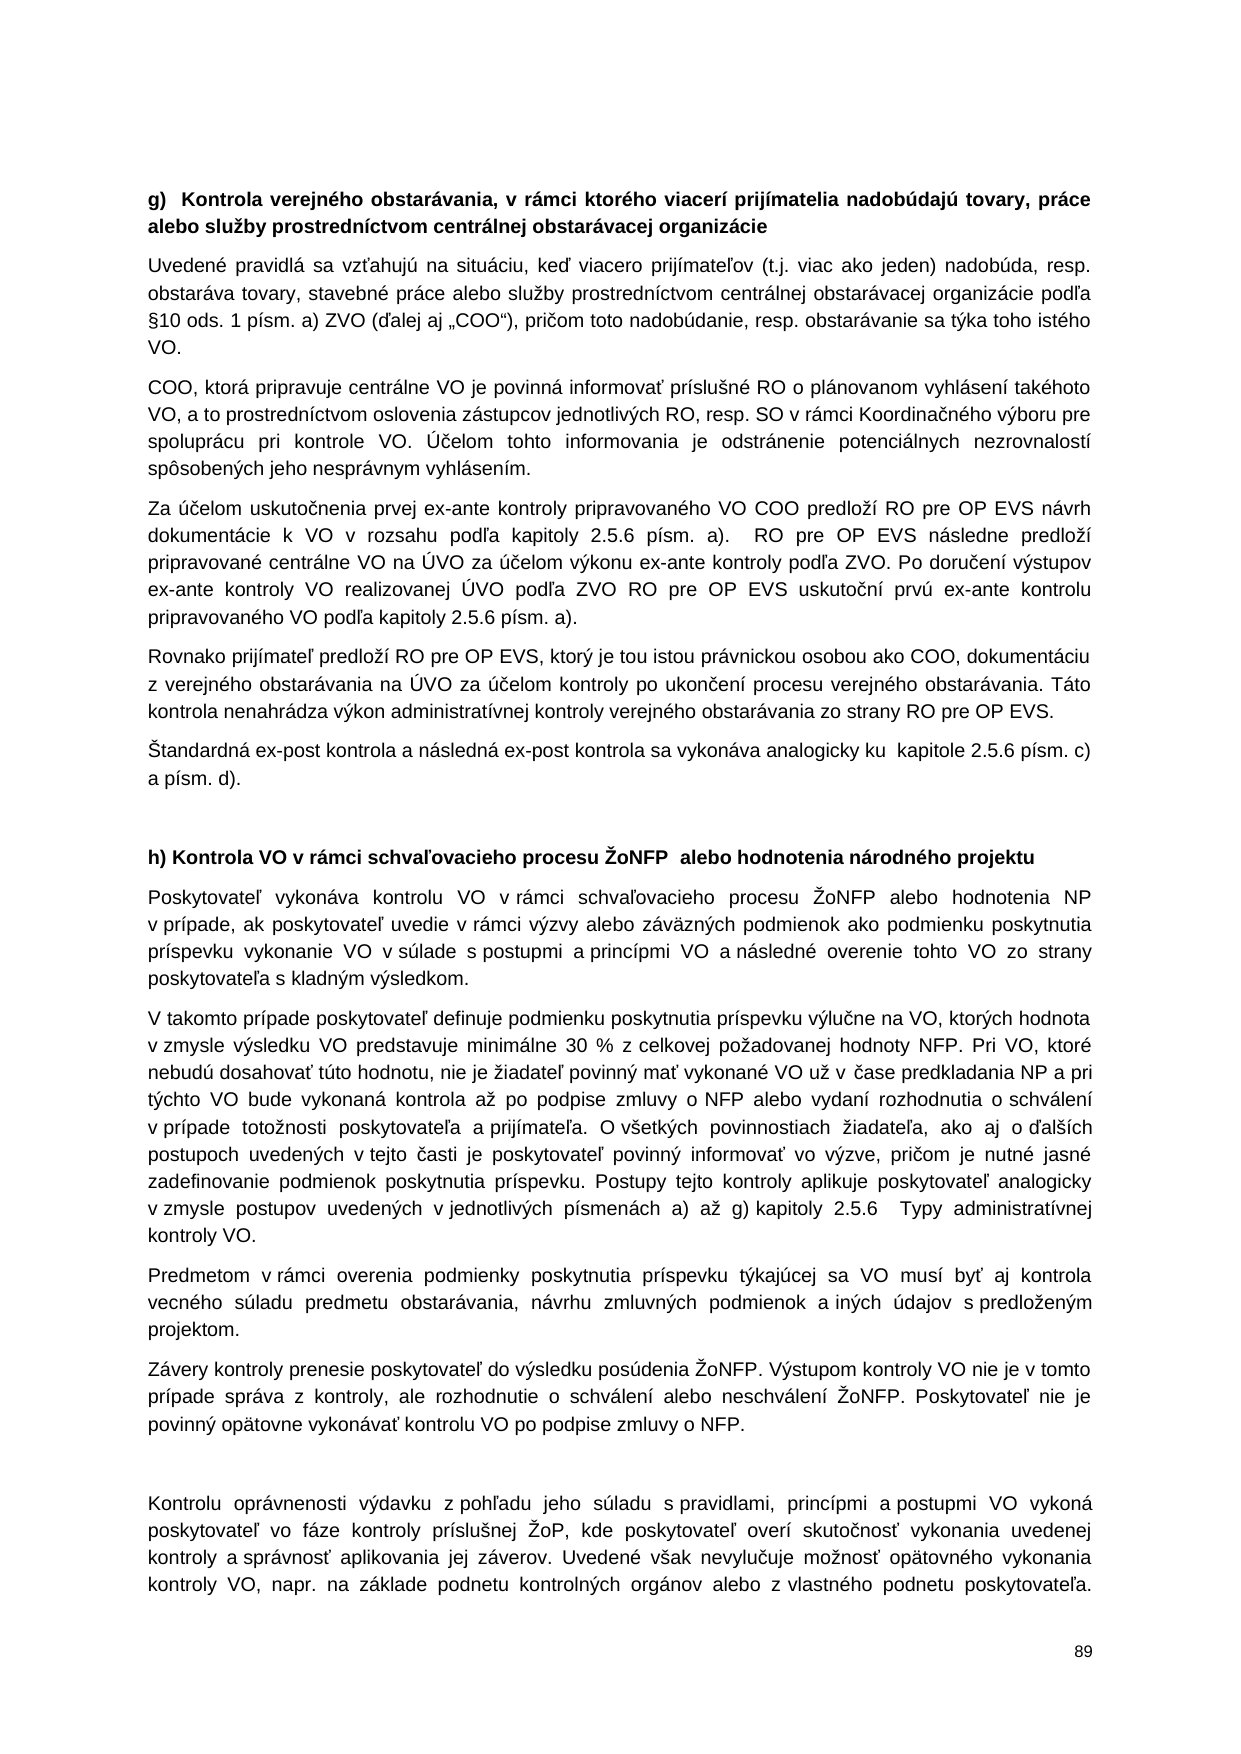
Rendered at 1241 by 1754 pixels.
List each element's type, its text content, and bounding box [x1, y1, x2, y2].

text COO, ktorá pripravuje centrálne VO je povinná informovať príslušné RO o plánovanom vyhlásení takéhoto VO, a to prostredníctvom oslovenia zástupcov jednotlivých RO, resp. SO v rámci Koordinačného výboru pre spoluprácu pri kontrole VO. Účelom tohto informovania je odstránenie potenciálnych nezrovnalostí spôsobených jeho nesprávnym vyhlásením. [148, 376, 1092, 480]
text Uvedené pravidlá sa vzťahujú na situáciu, keď viacero prijímateľov (t.j. viac ako jeden) nadobúda, resp. obstaráva tovary, stavebné práce alebo služby prostredníctvom centrálnej obstarávacej organizácie podľa §10 ods. 1 písm. a) ZVO (ďalej aj „COO“), pričom toto nadobúdanie, resp. obstarávanie sa týka toho istého VO. [148, 254, 1092, 358]
text Predmetom v rámci overenia podmienky poskytnutia príspevku týkajúcej sa VO musí byť aj kontrola vecného súladu predmetu obstarávania, návrhu zmluvných podmienok a iných údajov s predloženým projektom. [148, 1264, 1092, 1341]
text Za účelom uskutočnenia prvej ex-ante kontroly pripravovaného VO COO predloží RO pre OP EVS návrh dokumentácie k VO v rozsahu podľa kapitoly 2.5.6 písm. a). RO pre OP EVS následne predloží pripravované centrálne VO na ÚVO za účelom výkonu ex-ante kontroly podľa ZVO. Po doručení výstupov ex-ante kontroly VO realizovanej ÚVO podľa ZVO RO pre OP EVS uskutoční prvú ex-ante kontrolu pripravovaného VO podľa kapitoly 2.5.6 písm. a). [148, 497, 1092, 628]
text g) Kontrola verejného obstarávania, v rámci ktorého viacerí prijímatelia nadobúdajú tovary, práce alebo služby prostredníctvom centrálnej obstarávacej organizácie [148, 187, 1092, 237]
text Závery kontroly prenesie poskytovateľ do výsledku posúdenia ŽoNFP. Výstupom kontroly VO nie je v tomto prípade správa z kontroly, ale rozhodnutie o schválení alebo neschválení ŽoNFP. Poskytovateľ nie je povinný opätovne vykonávať kontrolu VO po podpise zmluvy o NFP. [148, 1358, 1092, 1435]
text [148, 1492, 1092, 1596]
text h) Kontrola VO v rámci schvaľovacieho procesu ŽoNFP alebo hodnotenia národného projektu [148, 846, 1092, 868]
text Štandardná ex-post kontrola a následná ex-post kontrola sa vykonáva analogicky ku kapitole 2.5.6 písm. c) a písm. d). [148, 739, 1092, 789]
text V takomto prípade poskytovateľ definuje podmienku poskytnutia príspevku výlučne na VO, ktorých hodnota v zmysle výsledku VO predstavuje minimálne 30 % z celkovej požadovanej hodnoty NFP. Pri VO, ktoré nebudú dosahovať túto hodnotu, nie je žiadateľ povinný mať vykonané VO už v čase predkladania NP a pri týchto VO bude vykonaná kontrola až po podpise zmluvy o NFP alebo vydaní rozhodnutia o schválení v prípade totožnosti poskytovateľa a prijímateľa. O všetkých povinnostiach žiadateľa, ako aj o ďalších postupoch uvedených v tejto časti je poskytovateľ povinný informovať vo výzve, pričom je nutné jasné zadefinovanie podmienok poskytnutia príspevku. Postupy tejto kontroly aplikuje poskytovateľ analogicky v zmysle postupov uvedených v jednotlivých písmenách a) až g) kapitoly 2.5.6 Typy administratívnej kontroly VO. [148, 1007, 1092, 1247]
text Rovnako prijímateľ predloží RO pre OP EVS, ktorý je tou istou právnickou osobou ako COO, dokumentáciu z verejného obstarávania na ÚVO za účelom kontroly po ukončení procesu verejného obstarávania. Táto kontrola nenahrádza výkon administratívnej kontroly verejného obstarávania zo strany RO pre OP EVS. [148, 645, 1092, 722]
text Poskytovateľ vykonáva kontrolu VO v rámci schvaľovacieho procesu ŽoNFP alebo hodnotenia NP v prípade, ak poskytovateľ uvedie v rámci výzvy alebo záväzných podmienok ako podmienku poskytnutia príspevku vykonanie VO v súlade s postupmi a princípmi VO a následné overenie tohto VO zo strany poskytovateľa s kladným výsledkom. [148, 886, 1092, 990]
